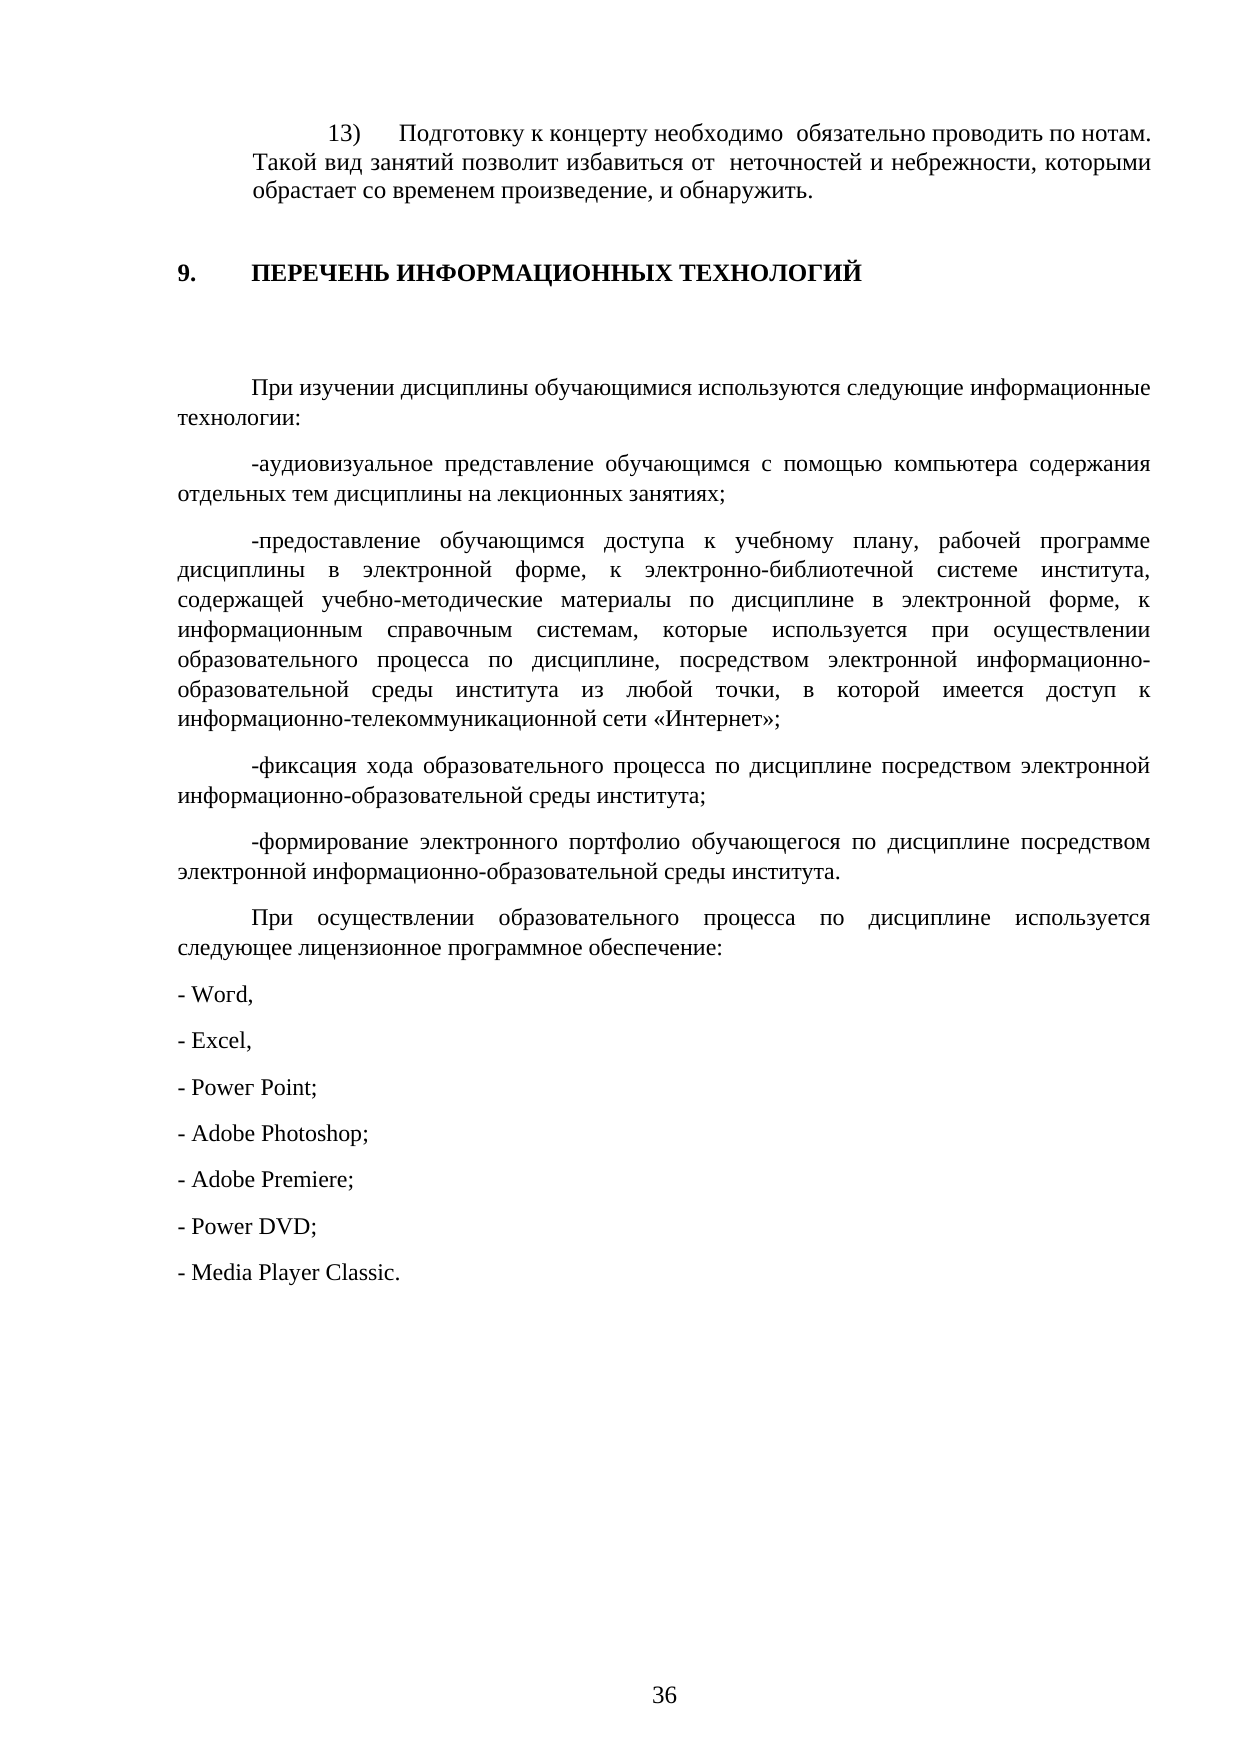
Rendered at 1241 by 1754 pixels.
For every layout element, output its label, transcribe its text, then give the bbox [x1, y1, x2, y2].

text - Ехсеl, [177, 1026, 1152, 1054]
text - Power DVD; [177, 1212, 1152, 1239]
text -формирование электронного портфолио обучающегося по дисциплине посредством электронной информационно-образовательной среды института. [177, 827, 1152, 884]
text При изучении дисциплины обучающимися используются следующие информационные технологии: [177, 373, 1152, 431]
text Подготовку к концерту необходимо обязательно проводить по нотам. Такой вид занятий позволит избавиться от неточностей и небрежности, которыми обрастает со временем произведение, и обнаружить. [252, 118, 1152, 204]
text -фиксация хода образовательного процесса по дисциплине посредством электронной информационно-образовательной среды института; [177, 751, 1152, 808]
text -аудиовизуальное представление обучающимся с помощью компьютера содержания отдельных тем дисциплины на лекционных занятиях; [177, 449, 1152, 507]
text -предоставление обучающимся доступа к учебному плану, рабочей программе дисциплины в электронной форме, к электронно-библиотечной системе института, содержащей учебно-методические материалы по дисциплине в электронной форме, к информационным справочным системам, которые используется при осуществлении образовательного процесса по дисциплине, посредством электронной информационно-образовательной среды института из любой точки, в которой имеется доступ к информационно-телекоммуникационной сети «Интернет»; [177, 526, 1152, 732]
text - Powег Роint; [177, 1073, 1152, 1100]
subtitle ПЕРЕЧЕНЬ ИНФОРМАЦИОННЫХ ТЕХНОЛОГИЙ [177, 258, 1152, 287]
text - Adobe Photoshop; [177, 1119, 1152, 1147]
text При осуществлении образовательного процесса по дисциплине используется следующее лицензионное программное обеспечение: [177, 903, 1152, 961]
text - Wогd, [177, 980, 1152, 1007]
text - Media Player Classic. [177, 1258, 1152, 1286]
text - Adobe Premiere; [177, 1166, 1152, 1193]
